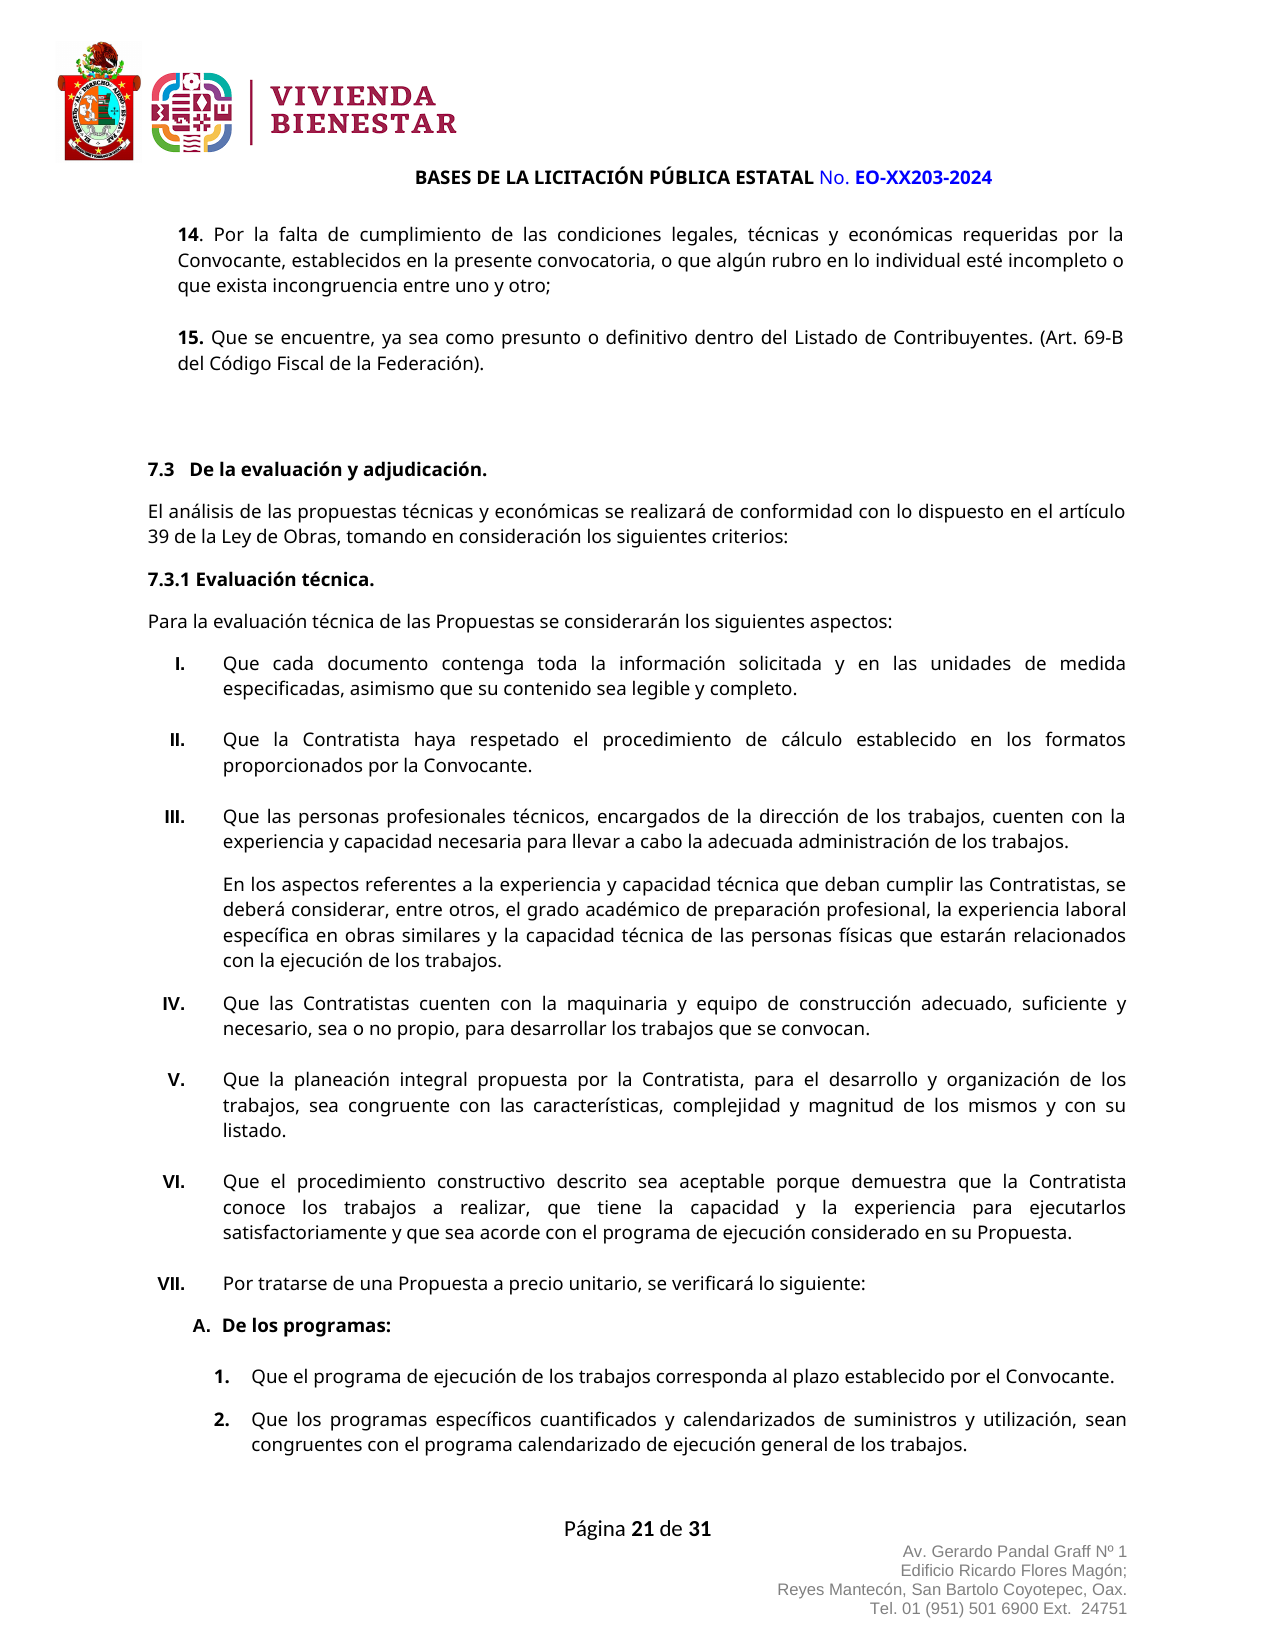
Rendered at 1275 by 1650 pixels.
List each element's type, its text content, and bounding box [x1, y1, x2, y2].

text 7.3 De la evaluación y adjudicación. [148, 456, 1127, 481]
list Que el procedimiento constructivo descrito sea aceptable porque demuestra que la Contratista conoce los trabajos a realizar, que tiene la capacidad y la experiencia para ejecutarlos satisfactoriamente y que sea acorde con el programa de ejecución considerado en su Propuesta. [185, 1168, 1127, 1245]
text 15. Que se encuentre, ya sea como presunto o definitivo dentro del Listado de Contribuyentes. (Art. 69-B del Código Fiscal de la Federación). [177, 325, 1125, 376]
list Que la planeación integral propuesta por la Contratista, para el desarrollo y organización de los trabajos, sea congruente con las características, complejidad y magnitud de los mismos y con su listado. [185, 1066, 1127, 1143]
list Que el programa de ejecución de los trabajos corresponda al plazo establecido por el Convocante. [214, 1364, 1127, 1389]
list Que cada documento contenga toda la información solicitada y en las unidades de medida especificadas, asimismo que su contenido sea legible y completo. [185, 650, 1127, 701]
list Que las personas profesionales técnicos, encargados de la dirección de los trabajos, cuenten con la experiencia y capacidad necesaria para llevar a cabo la adecuada administración de los trabajos. [185, 803, 1127, 854]
list De los programas: [192, 1313, 1127, 1338]
picture [55, 41, 143, 163]
list Que la Contratista haya respetado el procedimiento de cálculo establecido en los formatos proporcionados por la Convocante. [185, 727, 1127, 778]
text En los aspectos referentes a la experiencia y capacidad técnica que deban cumplir las Contratistas, se deberá considerar, entre otros, el grado académico de preparación profesional, la experiencia laboral específica en obras similares y la capacidad técnica de las personas físicas que estarán relacionados con la ejecución de los trabajos. [223, 871, 1127, 973]
text Para la evaluación técnica de las Propuestas se considerarán los siguientes aspectos: [148, 608, 1127, 633]
list Que los programas específicos cuantificados y calendarizados de suministros y utilización, sean congruentes con el programa calendarizado de ejecución general de los trabajos. [214, 1406, 1127, 1457]
list Por tratarse de una Propuesta a precio unitario, se verificará lo siguiente: [185, 1271, 1127, 1296]
text 7.3.1 Evaluación técnica. [148, 566, 1127, 591]
text 14. Por la falta de cumplimiento de las condiciones legales, técnicas y económicas requeridas por la Convocante, establecidos en la presente convocatoria, o que algún rubro en lo individual esté incompleto o que exista incongruencia entre uno y otro; [177, 221, 1125, 298]
picture [147, 64, 473, 161]
text El análisis de las propuestas técnicas y económicas se realizará de conformidad con lo dispuesto en el artículo 39 de la Ley de Obras, tomando en consideración los siguientes criterios: [148, 498, 1127, 549]
list Que las Contratistas cuenten con la maquinaria y equipo de construcción adecuado, suficiente y necesario, sea o no propio, para desarrollar los trabajos que se convocan. [185, 990, 1127, 1041]
